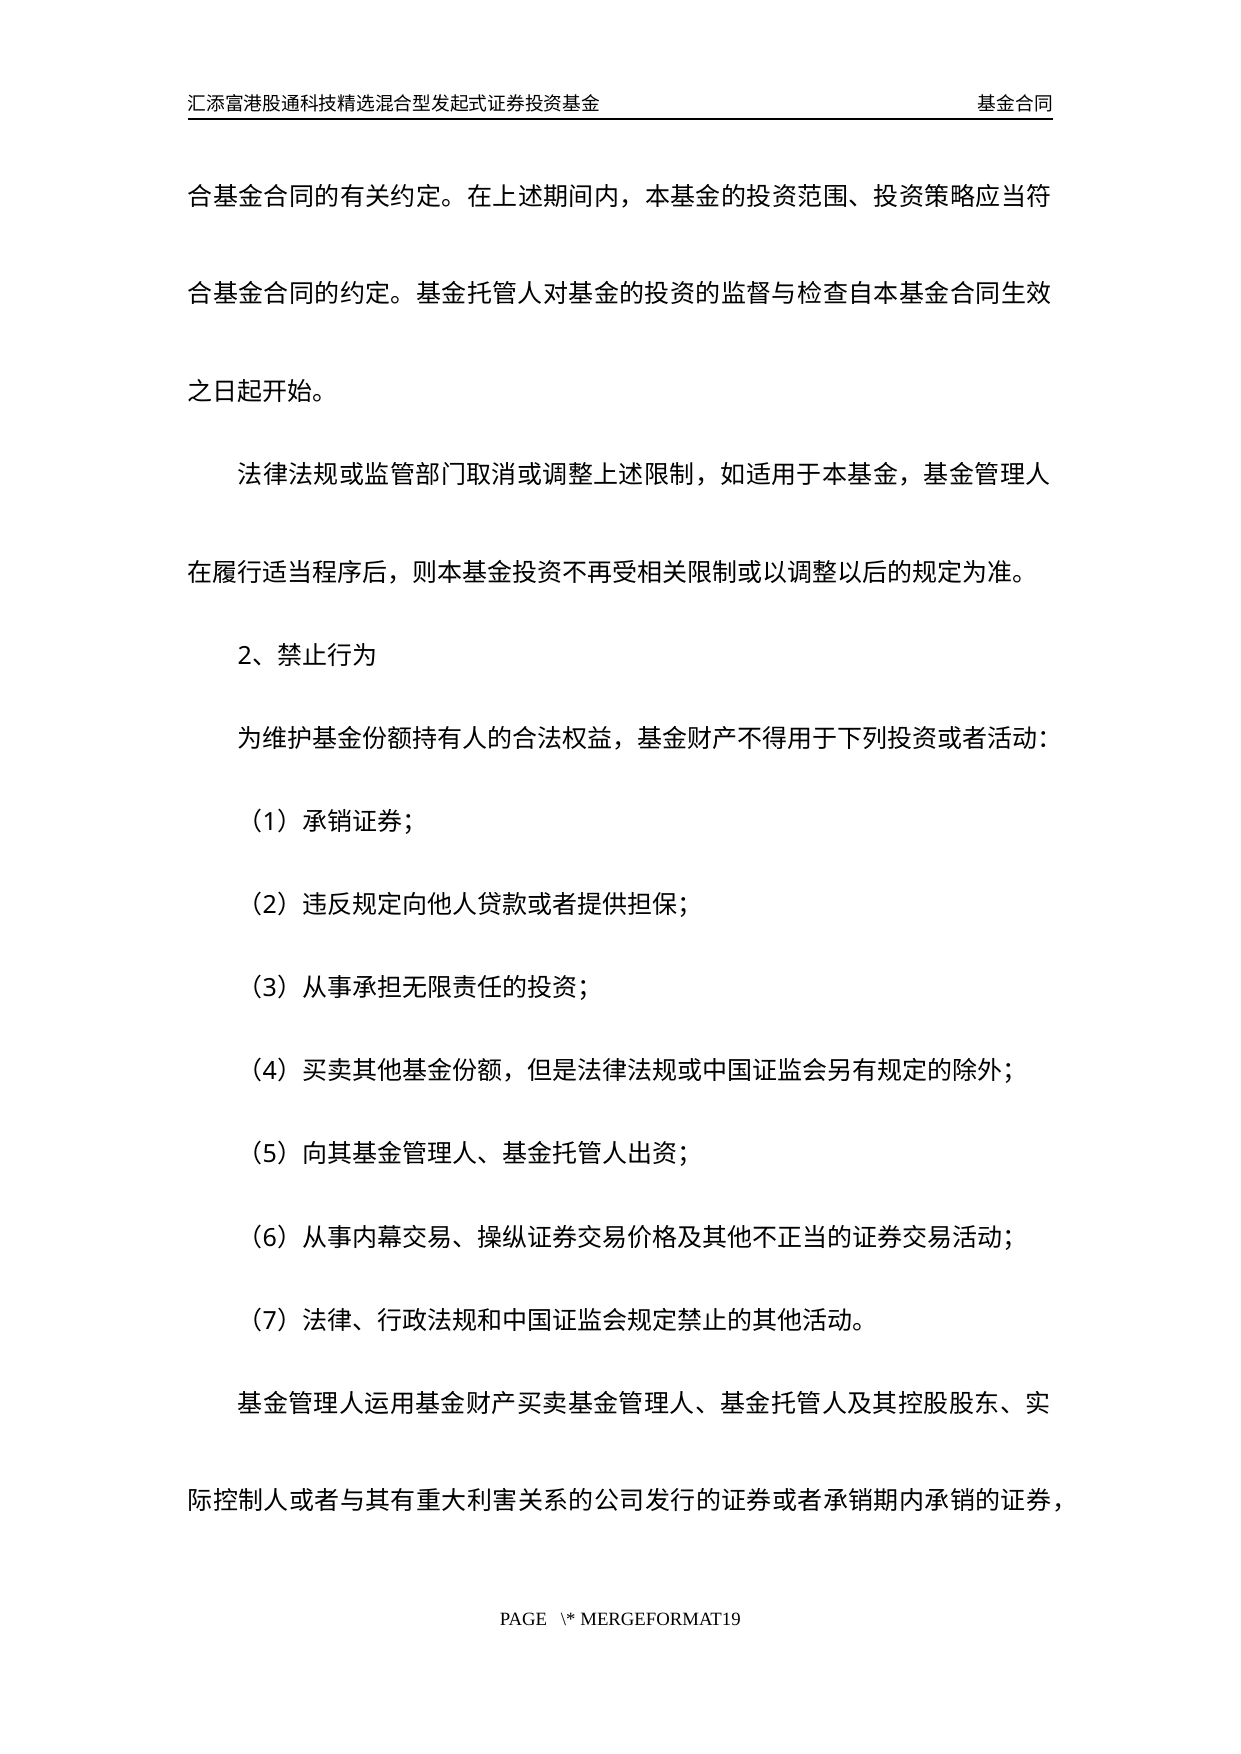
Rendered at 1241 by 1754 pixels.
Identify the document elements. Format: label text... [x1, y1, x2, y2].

text （2）违反规定向他人贷款或者提供担保； [187, 870, 1053, 935]
text 2、禁止行为 [187, 621, 1053, 686]
text （4）买卖其他基金份额，但是法律法规或中国证监会另有规定的除外； [187, 1036, 1053, 1101]
text （7）法律、行政法规和中国证监会规定禁止的其他活动。 [187, 1286, 1053, 1351]
text （3）从事承担无限责任的投资； [187, 953, 1053, 1018]
text （1）承销证券； [187, 787, 1053, 852]
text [187, 1369, 1053, 1531]
text 法律法规或监管部门取消或调整上述限制，如适用于本基金，基金管理人在履行适当程序后，则本基金投资不再受相关限制或以调整以后的规定为准。 [187, 440, 1053, 603]
text （6）从事内幕交易、操纵证券交易价格及其他不正当的证券交易活动； [187, 1203, 1053, 1268]
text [187, 162, 1053, 422]
text （5）向其基金管理人、基金托管人出资； [187, 1119, 1053, 1184]
text 为维护基金份额持有人的合法权益，基金财产不得用于下列投资或者活动： [187, 704, 1053, 769]
